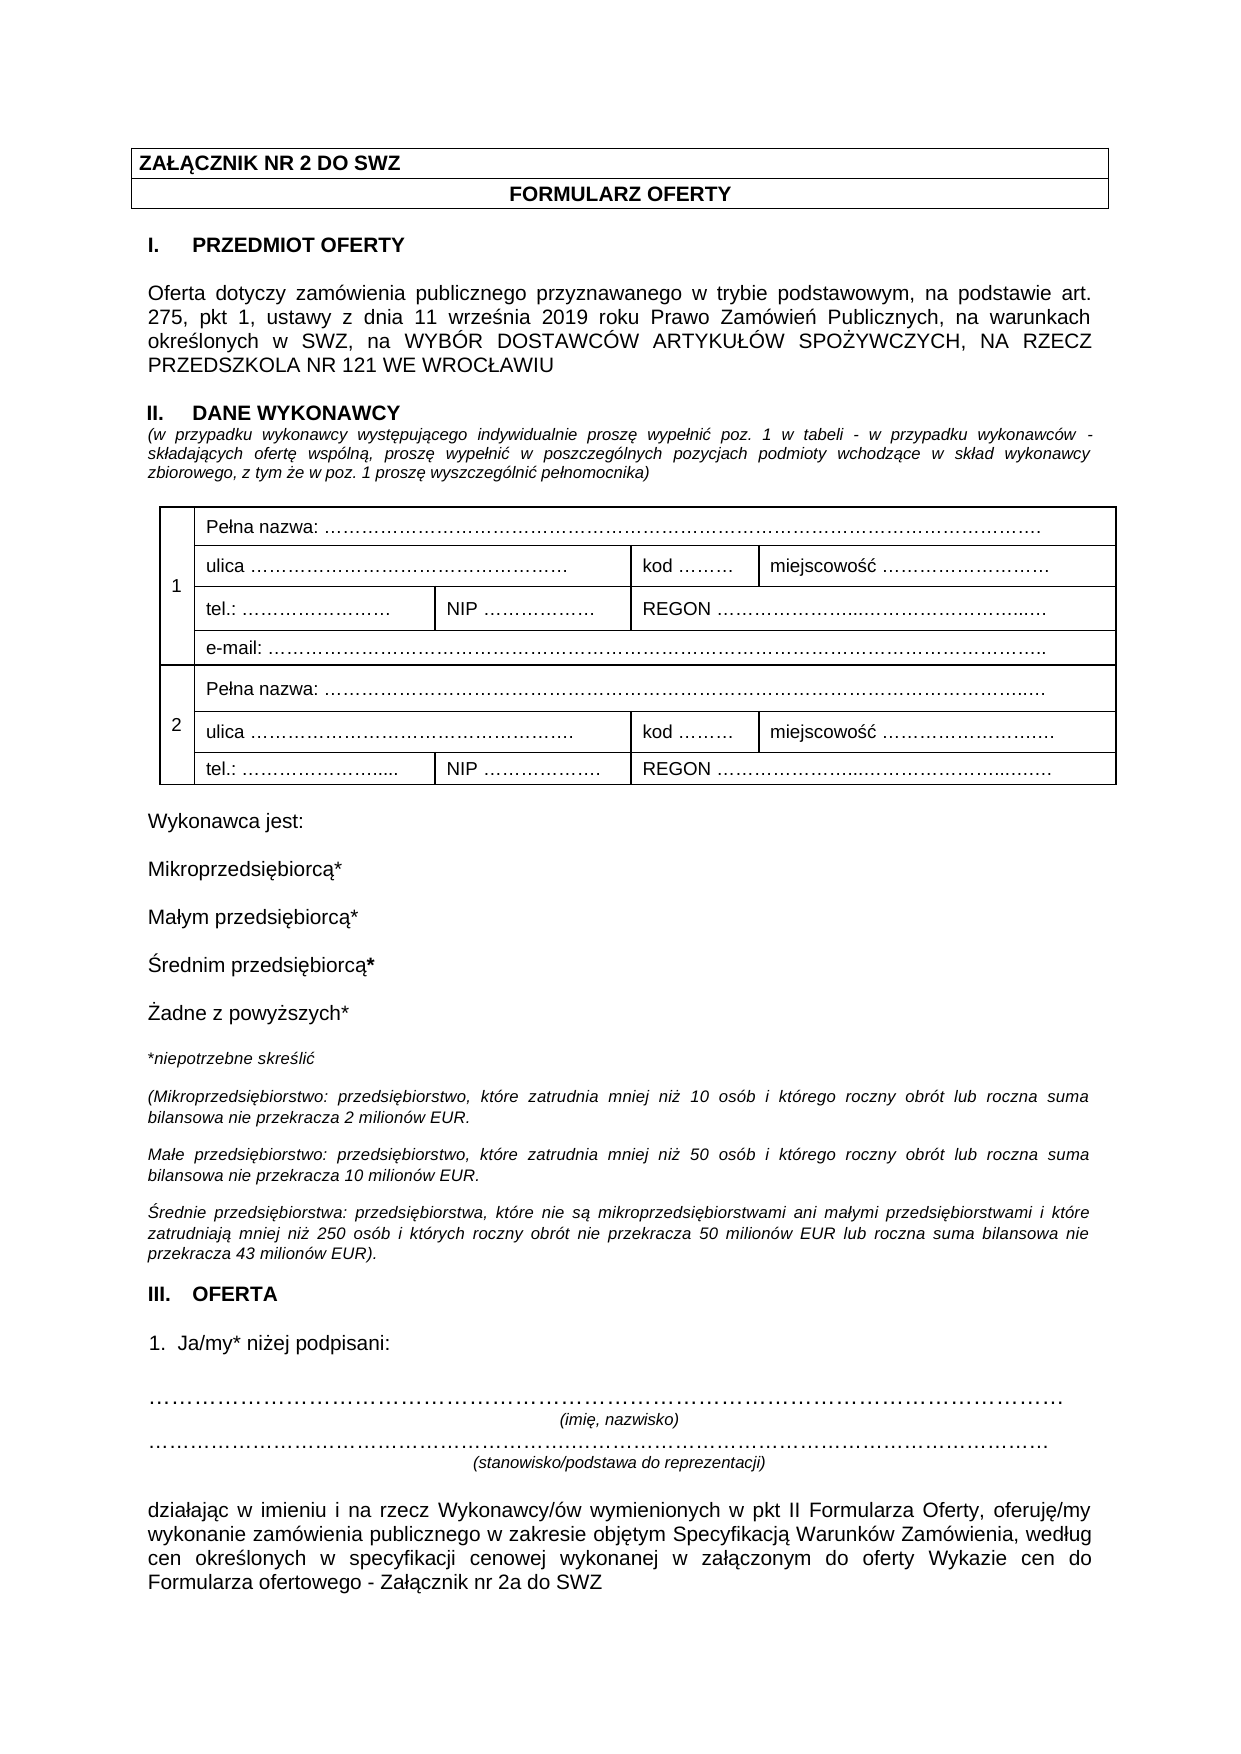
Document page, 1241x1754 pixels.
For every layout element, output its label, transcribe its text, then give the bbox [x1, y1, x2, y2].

text Żadne z powyższych* [148, 1001, 1093, 1025]
table_cell ulica …………………………………………… [195, 546, 630, 586]
table_header ZAŁĄCZNIK NR 2 DO SWZ [132, 149, 1108, 178]
table_cell kod ……… [632, 712, 758, 752]
table_cell REGON …………………...……………………...… [632, 587, 1115, 630]
text Oferta dotyczy zamówienia publicznego przyznawanego w trybie podstawowym, na podstawie art. 275, pkt 1, ustawy z dnia 11 września 2019 roku Prawo Zamówień Publicznych, na warunkach określonych w SWZ, na WYBÓR DOSTAWCÓW ARTYKUŁÓW SPOŻYWCZYCH, NA RZECZ PRZEDSZKOLA NR 121 WE WROCŁAWIU [148, 281, 1093, 377]
text (stanowisko/podstawa do reprezentacji) [148, 1453, 1093, 1472]
text (w przypadku wykonawcy występującego indywidualnie proszę wypełnić poz. 1 w tabeli - w przypadku wykonawców składających ofertę wspólną, proszę wypełnić w poszczególnych pozycjach podmioty wchodzące w skład wykonawcy zbiorowego, z tym że w poz. 1 proszę wyszczególnić pełnomocnika) [148, 425, 1093, 482]
text (imię, nazwisko) [148, 1409, 1093, 1429]
text Wykonawca jest: [148, 809, 1093, 833]
text *niepotrzebne skreślić [148, 1049, 1093, 1068]
table_cell miejscowość ……………………… [760, 546, 1115, 586]
table_cell Pełna nazwa: …………………………………………………………………………………………………..… [195, 666, 1115, 711]
list PRZEDMIOT OFERTY [148, 233, 1093, 257]
table_cell ulica ……………………………………………. [195, 712, 630, 752]
text Średnie przedsiębiorstwa: przedsiębiorstwa, które nie są mikroprzedsiębiorstwami ani małymi przedsiębiorstwami i które zatrudniają mniej niż 250 osób i których roczny obrót nie przekracza 50 milionów EUR lub roczna suma bilansowa nie przekracza 43 milionów EUR). [148, 1203, 1093, 1263]
table_cell tel.: …………………… [195, 587, 434, 630]
list DANE WYKONAWCY [146, 401, 1093, 425]
table_cell e-mail: …………………………………………………………………………………………………………….. [195, 631, 1115, 664]
table_cell miejscowość …………………….… [760, 712, 1115, 752]
text działając w imieniu i na rzecz Wykonawcy/ów wymienionych w pkt II Formularza Oferty, oferuję/my wykonanie zamówienia publicznego w zakresie objętym Specyfikacją Warunków Zamówienia, według cen określonych w specyfikacji cenowej wykonanej w załączonym do oferty Wykazie cen do Formularza ofertowego - Załącznik nr 2a do SWZ [148, 1498, 1093, 1594]
table_cell kod ……… [632, 546, 758, 586]
table_header 1 [161, 508, 194, 664]
text Małym przedsiębiorcą* [148, 905, 1093, 929]
list Ja/my* niżej podpisani: [149, 1331, 1093, 1355]
table_cell 2 [161, 666, 194, 784]
text Mikroprzedsiębiorcą* [148, 857, 1093, 881]
table_cell NIP ……………… [436, 587, 630, 630]
table_cell REGON …………………...…………………...….… [632, 753, 1115, 784]
list OFERTA [148, 1281, 1093, 1305]
text Średnim przedsiębiorcą* [148, 953, 1093, 977]
table_cell NIP ………………. [436, 753, 630, 784]
table_cell FORMULARZ OFERTY [132, 179, 1108, 208]
text Małe przedsiębiorstwo: przedsiębiorstwo, które zatrudnia mniej niż 50 osób i którego roczny obrót lub roczna suma bilansowa nie przekracza 10 milionów EUR. [148, 1145, 1093, 1185]
text …………………………………………………….…………………………………………………………… [148, 1429, 1093, 1453]
text (Mikroprzedsiębiorstwo: przedsiębiorstwo, które zatrudnia mniej niż 10 osób i którego roczny obrót lub roczna suma bilansowa nie przekracza 2 milionów EUR. [148, 1087, 1093, 1127]
table_header Pełna nazwa: ……………………………………………………………………………………………………. [195, 508, 1115, 545]
text ………………………………………………………………………………………………………… [148, 1383, 1093, 1409]
table_cell tel.: …………………..... [195, 753, 434, 784]
